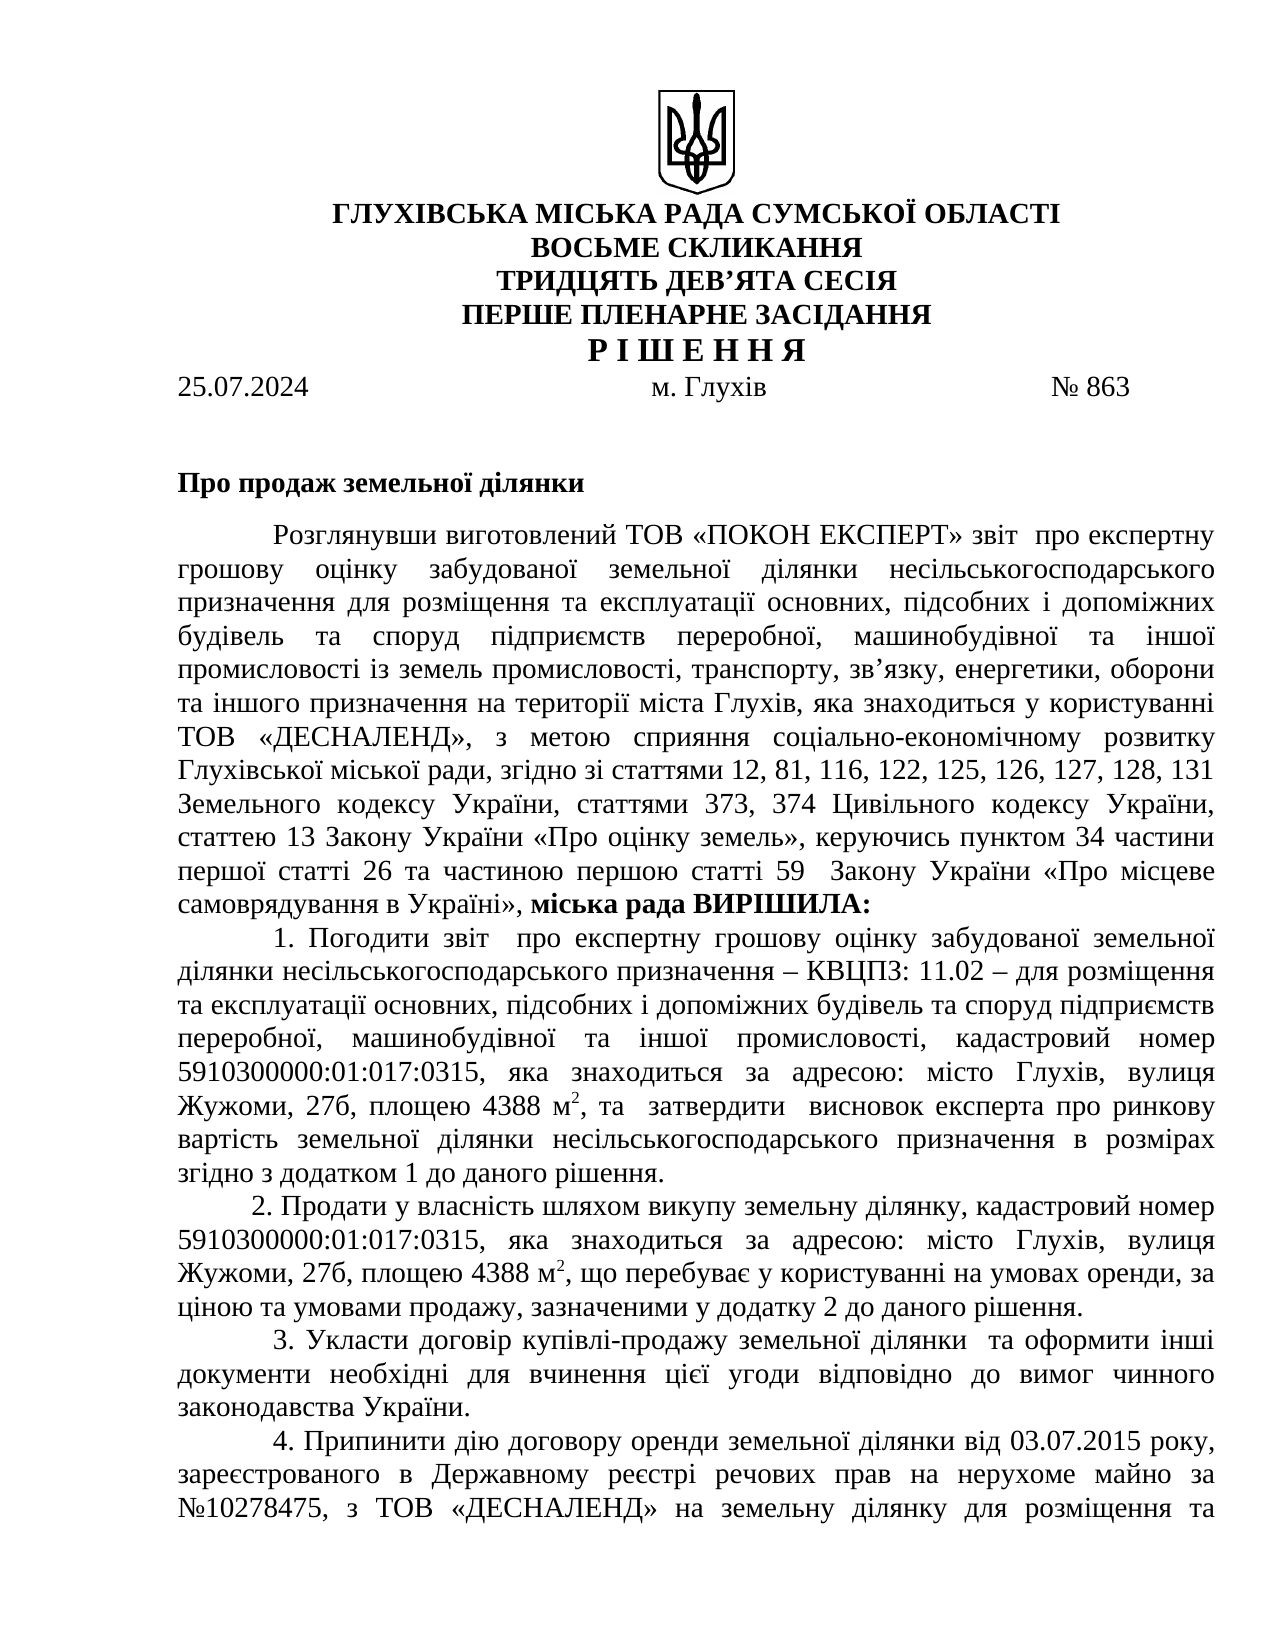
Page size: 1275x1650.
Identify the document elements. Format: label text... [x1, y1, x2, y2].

text ГЛУХІВСЬКА МІСЬКА РАДА СУМСЬКОЇ ОБЛАСТІ [177, 196, 1216, 230]
text 2. Продати у власність шляхом викупу земельну ділянку, кадастровий номер 5910300000:01:017:0315, яка знаходиться за адресою: місто Глухів, вулиця Жужоми, 27б, площею 4388 м2, що перебуває у користуванні на умовах оренди, за ціною та умовами продажу, зазначеними у додатку 2 до даного рішення. [177, 1188, 1216, 1322]
text 1. Погодити звіт про експертну грошову оцінку забудованої земельної ділянки несільськогосподарського призначення – КВЦПЗ: 11.02 – для розміщення та експлуатації основних, підсобних і допоміжних будівель та споруд підприємств переробної, машинобудівної та іншої промисловості, кадастровий номер 5910300000:01:017:0315, яка знаходиться за адресою: місто Глухів, вулиця Жужоми, 27б, площею 4388 м2, та затвердити висновок експерта про ринкову вартість земельної ділянки несільськогосподарського призначення в розмірах згідно з додатком 1 до даного рішення. [177, 920, 1216, 1188]
picture [656, 88, 738, 197]
text 3. Укласти договір купівлі-продажу земельної ділянки та оформити інші документи необхідні для вчинення цієї угоди відповідно до вимог чинного законодавства України. [177, 1322, 1216, 1423]
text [177, 1423, 1216, 1524]
text 25.07.2024 м. Глухів № 863 [177, 369, 1216, 402]
text ТРИДЦЯТЬ ДЕВ’ЯТА СЕСІЯ [177, 263, 1216, 297]
text ПЕРШЕ ПЛЕНАРНЕ ЗАСІДАННЯ [177, 297, 1216, 331]
text ВОСЬМЕ СКЛИКАННЯ [177, 230, 1216, 263]
text Про продаж земельної ділянки [177, 465, 1216, 498]
text Р І Ш Е Н Н Я [177, 331, 1216, 369]
text Розглянувши виготовлений ТОВ «ПОКОН ЕКСПЕРТ» звіт про експертну грошову оцінку забудованої земельної ділянки несільськогосподарського призначення для розміщення та експлуатації основних, підсобних і допоміжних будівель та споруд підприємств переробної, машинобудівної та іншої промисловості із земель промисловості, транспорту, зв’язку, енергетики, оборони та іншого призначення на території міста Глухів, яка знаходиться у користуванні ТОВ «ДЕСНАЛЕНД», з метою сприяння соціально-економічному розвитку Глухівської міської ради, згідно зі статтями 12, 81, 116, 122, 125, 126, 127, 128, 131 Земельного кодексу України, статтями 373, 374 Цивільного кодексу України, статтею 13 Закону України «Про оцінку земель», керуючись пунктом 34 частини першої статті 26 та частиною першою статті 59 Закону України «Про місцеве самоврядування в Україні», міська рада ВИРІШИЛА: [177, 517, 1216, 920]
